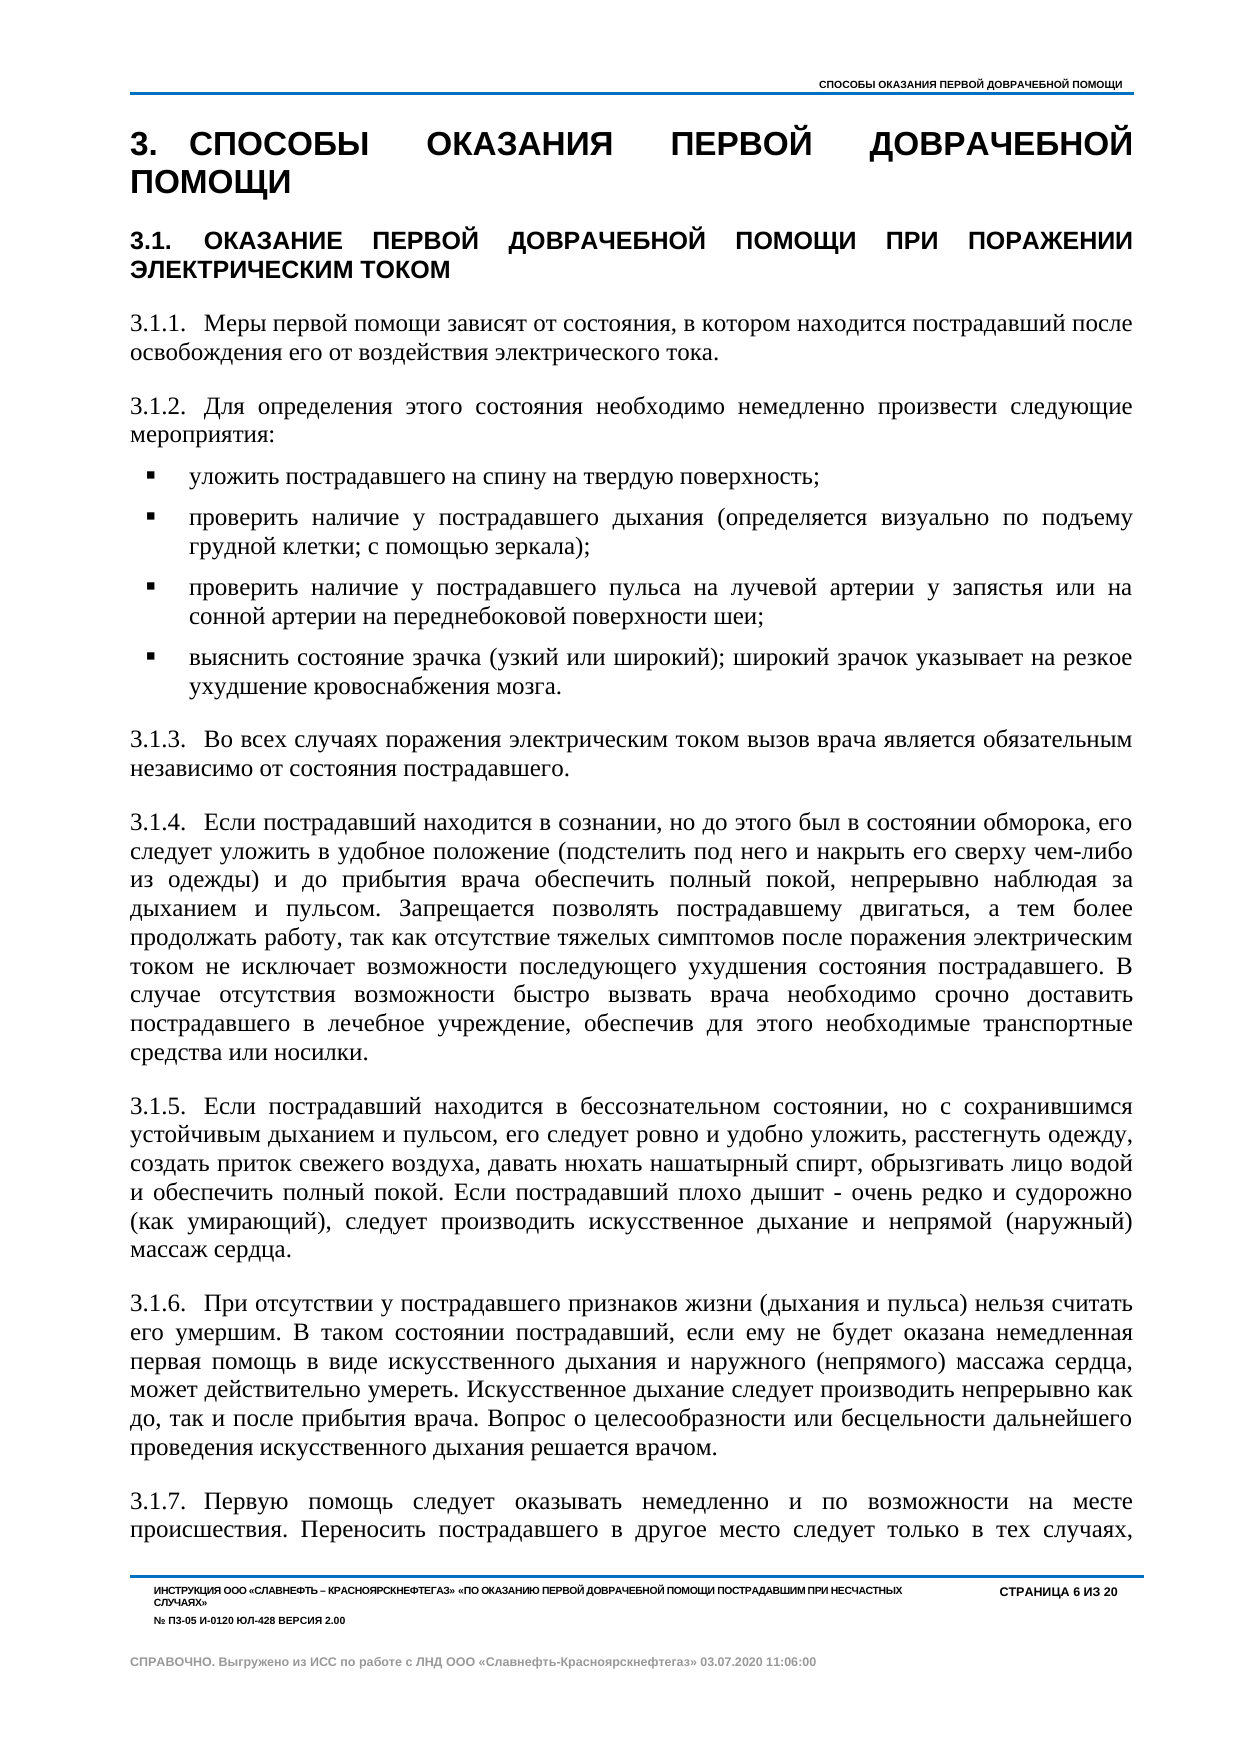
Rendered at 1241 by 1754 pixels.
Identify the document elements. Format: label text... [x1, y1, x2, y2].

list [130, 1486, 1134, 1543]
subtitle Оказание первой доврачебной помощи при поражении электрическим током [130, 226, 1134, 283]
list проверить наличие у пострадавшего пульса на лучевой артерии у запястья или на сонной артерии на переднебоковой поверхности шеи; [145, 572, 1134, 629]
subtitle Способы оказания первой доврачебной помощи [130, 124, 1134, 201]
list выяснить состояние зрачка (узкий или широкий); широкий зрачок указывает на резкое ухудшение кровоснабжения мозга. [145, 642, 1134, 699]
list уложить пострадавшего на спину на твердую поверхность; [145, 461, 1134, 489]
list Во всех случаях поражения электрическим током вызов врача является обязательным независимо от состояния пострадавшего. [130, 724, 1134, 782]
list Если пострадавший находится в сознании, но до этого был в состоянии обморока, его следует уложить в удобное положение (подстелить под него и накрыть его сверху чем-либо из одежды) и до прибытия врача обеспечить полный покой, непрерывно наблюдая за дыханием и пульсом. Запрещается позволять пострадавшему двигаться, а тем более продолжать работу, так как отсутствие тяжелых симптомов после поражения электрическим током не исключает возможности последующего ухудшения состояния пострадавшего. В случае отсутствия возможности быстро вызвать врача необходимо срочно доставить пострадавшего в лечебное учреждение, обеспечив для этого необходимые транспортные средства или носилки. [130, 807, 1134, 1066]
list Если пострадавший находится в бессознательном состоянии, но с сохранившимся устойчивым дыханием и пульсом, его следует ровно и удобно уложить, расстегнуть одежду, создать приток свежего воздуха, давать нюхать нашатырный спирт, обрызгивать лицо водой и обеспечить полный покой. Если пострадавший плохо дышит - очень редко и судорожно (как умирающий), следует производить искусственное дыхание и непрямой (наружный) массаж сердца. [130, 1091, 1134, 1263]
list проверить наличие у пострадавшего дыхания (определяется визуально по подъему грудной клетки; с помощью зеркала); [145, 502, 1134, 559]
list Для определения этого состояния необходимо немедленно произвести следующие мероприятия: [130, 391, 1134, 448]
list При отсутствии у пострадавшего признаков жизни (дыхания и пульса) нельзя считать его умершим. В таком состоянии пострадавший, если ему не будет оказана немедленная первая помощь в виде искусственного дыхания и наружного (непрямого) массажа сердца, может действительно умереть. Искусственное дыхание следует производить непрерывно как до, так и после прибытия врача. Вопрос о целесообразности или бесцельности дальнейшего проведения искусственного дыхания решается врачом. [130, 1288, 1134, 1461]
list Меры первой помощи зависят от состояния, в котором находится пострадавший после освобождения его от воздействия электрического тока. [130, 308, 1134, 366]
